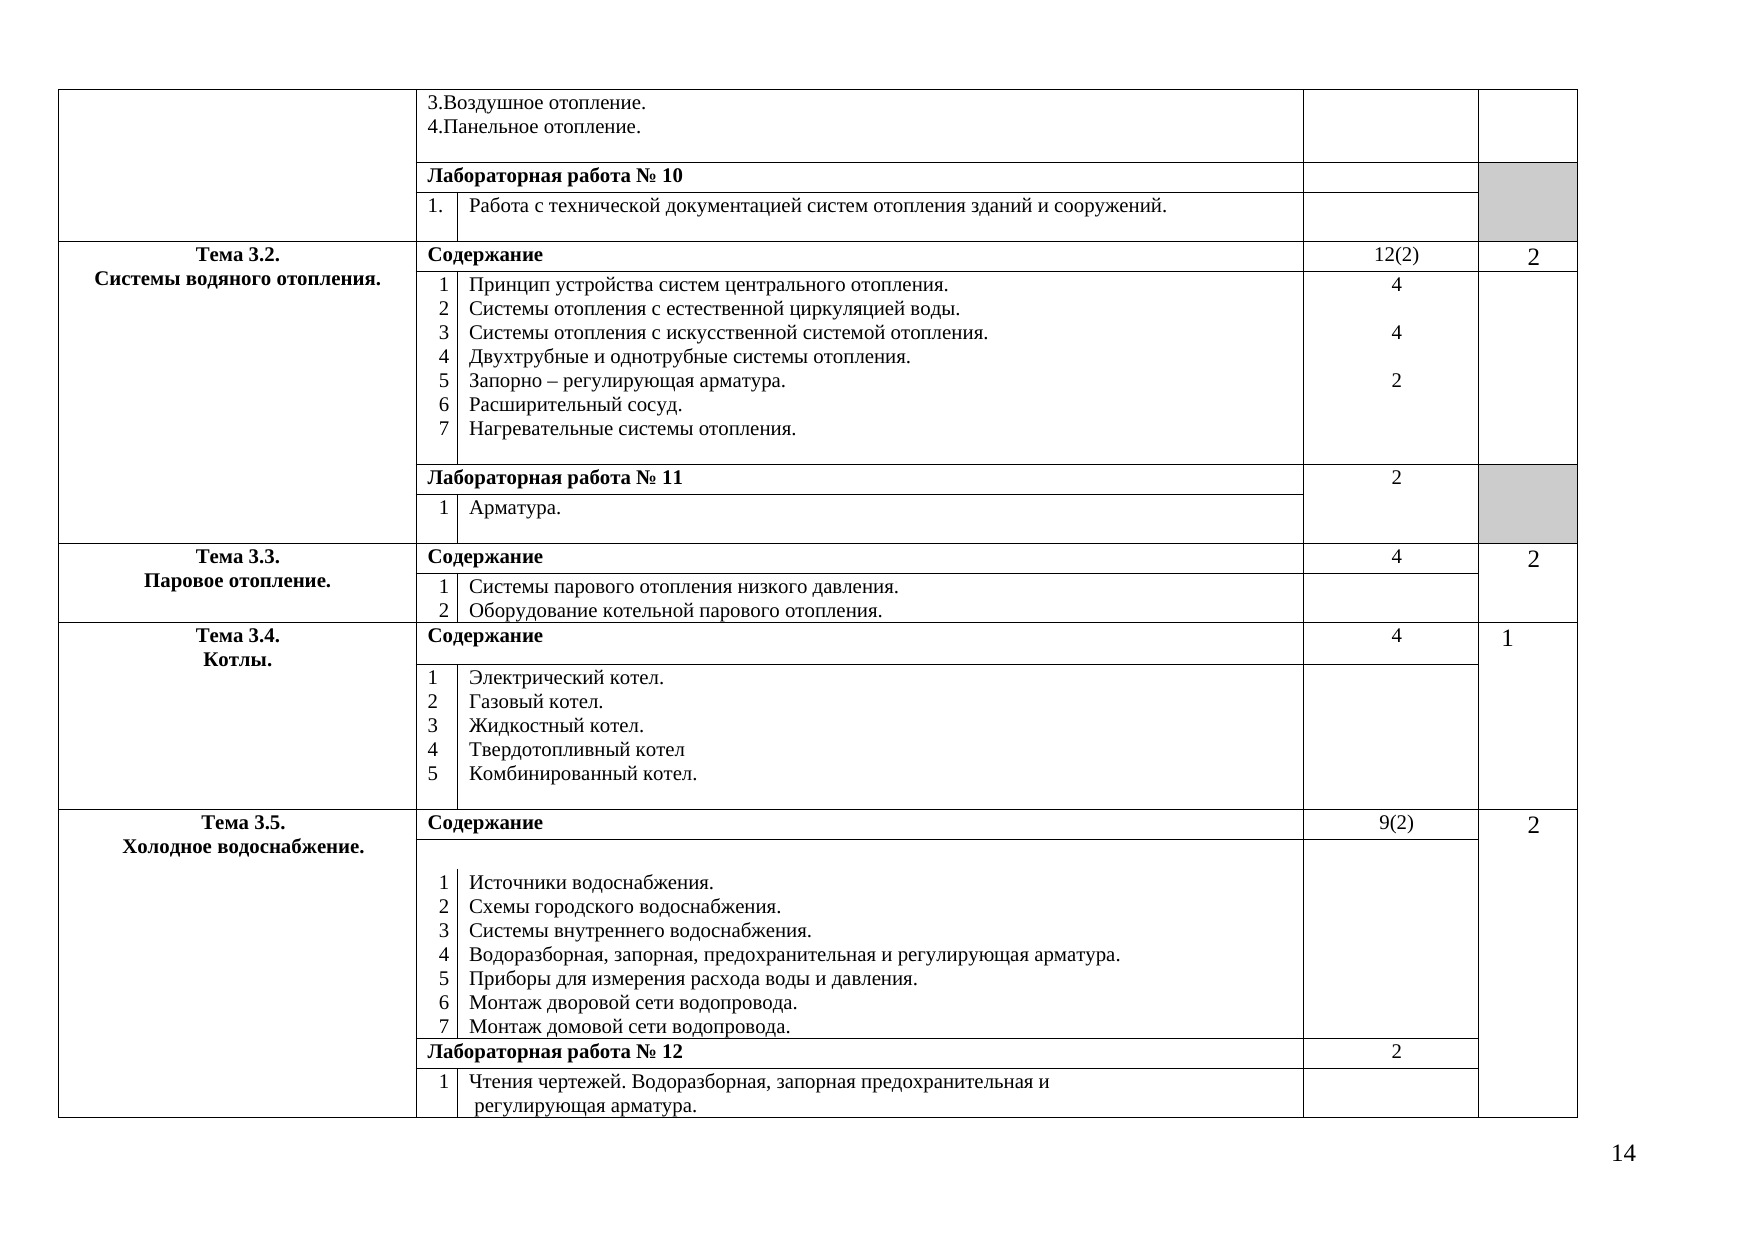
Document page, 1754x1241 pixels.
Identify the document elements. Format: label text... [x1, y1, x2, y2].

table_cell 1 2 [417, 574, 457, 622]
table_cell 2 [1479, 544, 1577, 622]
table_cell Источники водоснабжения. Схемы городского водоснабжения. Системы внутреннего водоснабжения. Водоразборная, запорная, предохранительная и регулирующая арматура. Приборы для измерения расхода воды и давления. Монтаж дворовой сети водопровода. Монтаж домовой сети водопровода. [458, 869, 1303, 1038]
table_cell Тема 3.3. Паровое отопление. [59, 544, 416, 622]
table_cell 1 2 3 4 5 6 7 [417, 869, 457, 1038]
table_cell [417, 840, 1303, 869]
table_cell Чтения чертежей. Водоразборная, запорная предохранительная и регулирующая арматура. [458, 1069, 1303, 1117]
table_cell [1479, 465, 1577, 543]
table_cell 1 [1479, 90, 1577, 162]
table_cell 9(2) [1304, 810, 1478, 839]
table_cell [59, 162, 416, 241]
table_cell [1304, 840, 1478, 1038]
table_cell [1479, 272, 1577, 464]
table_cell [1479, 163, 1577, 241]
table_cell Тема 3.4. Котлы. [59, 623, 416, 809]
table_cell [417, 90, 1303, 162]
table_cell Содержание [417, 623, 1303, 664]
table_cell 2 [1304, 465, 1478, 543]
table_cell 1 [1479, 623, 1577, 809]
table_cell 2 [1479, 810, 1577, 1117]
table_cell [1304, 1069, 1478, 1117]
table_cell Работа с технической документацией систем отопления зданий и сооружений. [458, 193, 1303, 241]
table_cell Лабораторная работа № 11 [417, 465, 1303, 494]
table_cell 1 [417, 495, 457, 543]
table_cell 4 [1304, 544, 1478, 573]
table_cell 2 [1304, 1039, 1478, 1068]
table_cell Содержание [417, 810, 1303, 839]
table_cell 1. [417, 193, 457, 241]
table_cell [1304, 90, 1478, 162]
table_cell Лабораторная работа № 12 [417, 1039, 1303, 1068]
table_cell 4 [1304, 623, 1478, 664]
table_cell Тема 3.2. Системы водяного отопления. [59, 242, 416, 543]
table_cell Арматура. [458, 495, 1303, 543]
table_cell 12 3 4 5 6 7 [417, 272, 457, 464]
table_cell Электрический котел. Газовый котел. Жидкостный котел. Твердотопливный котел Комбинированный котел. [458, 665, 1303, 809]
table_cell [1304, 574, 1478, 622]
table_cell 1 2 3 4 5 [417, 665, 457, 809]
table_cell 12(2) [1304, 242, 1478, 271]
table_cell [1304, 163, 1478, 192]
table_cell 1 [417, 1069, 457, 1117]
table_cell 2 [1479, 242, 1577, 271]
table_cell Системы парового отопления низкого давления. Оборудование котельной парового отопления. [458, 574, 1303, 622]
table_cell Содержание [417, 242, 1303, 271]
table_cell [1304, 665, 1478, 809]
table_cell 4 4 2 [1304, 272, 1478, 464]
table_cell Лабораторная работа № 10 [417, 163, 1303, 192]
table_cell Содержание [417, 544, 1303, 573]
table_cell Принцип устройства систем центрального отопления. Системы отопления с естественной циркуляцией воды. Системы отопления с искусственной системой отопления. Двухтрубные и однотрубные системы отопления. Запорно – регулирующая арматура. Расширительный сосуд. Нагревательные системы отопления. [458, 272, 1303, 464]
table_cell Тема 3.5. Холодное водоснабжение. [59, 810, 416, 1117]
table_cell [1304, 193, 1478, 241]
